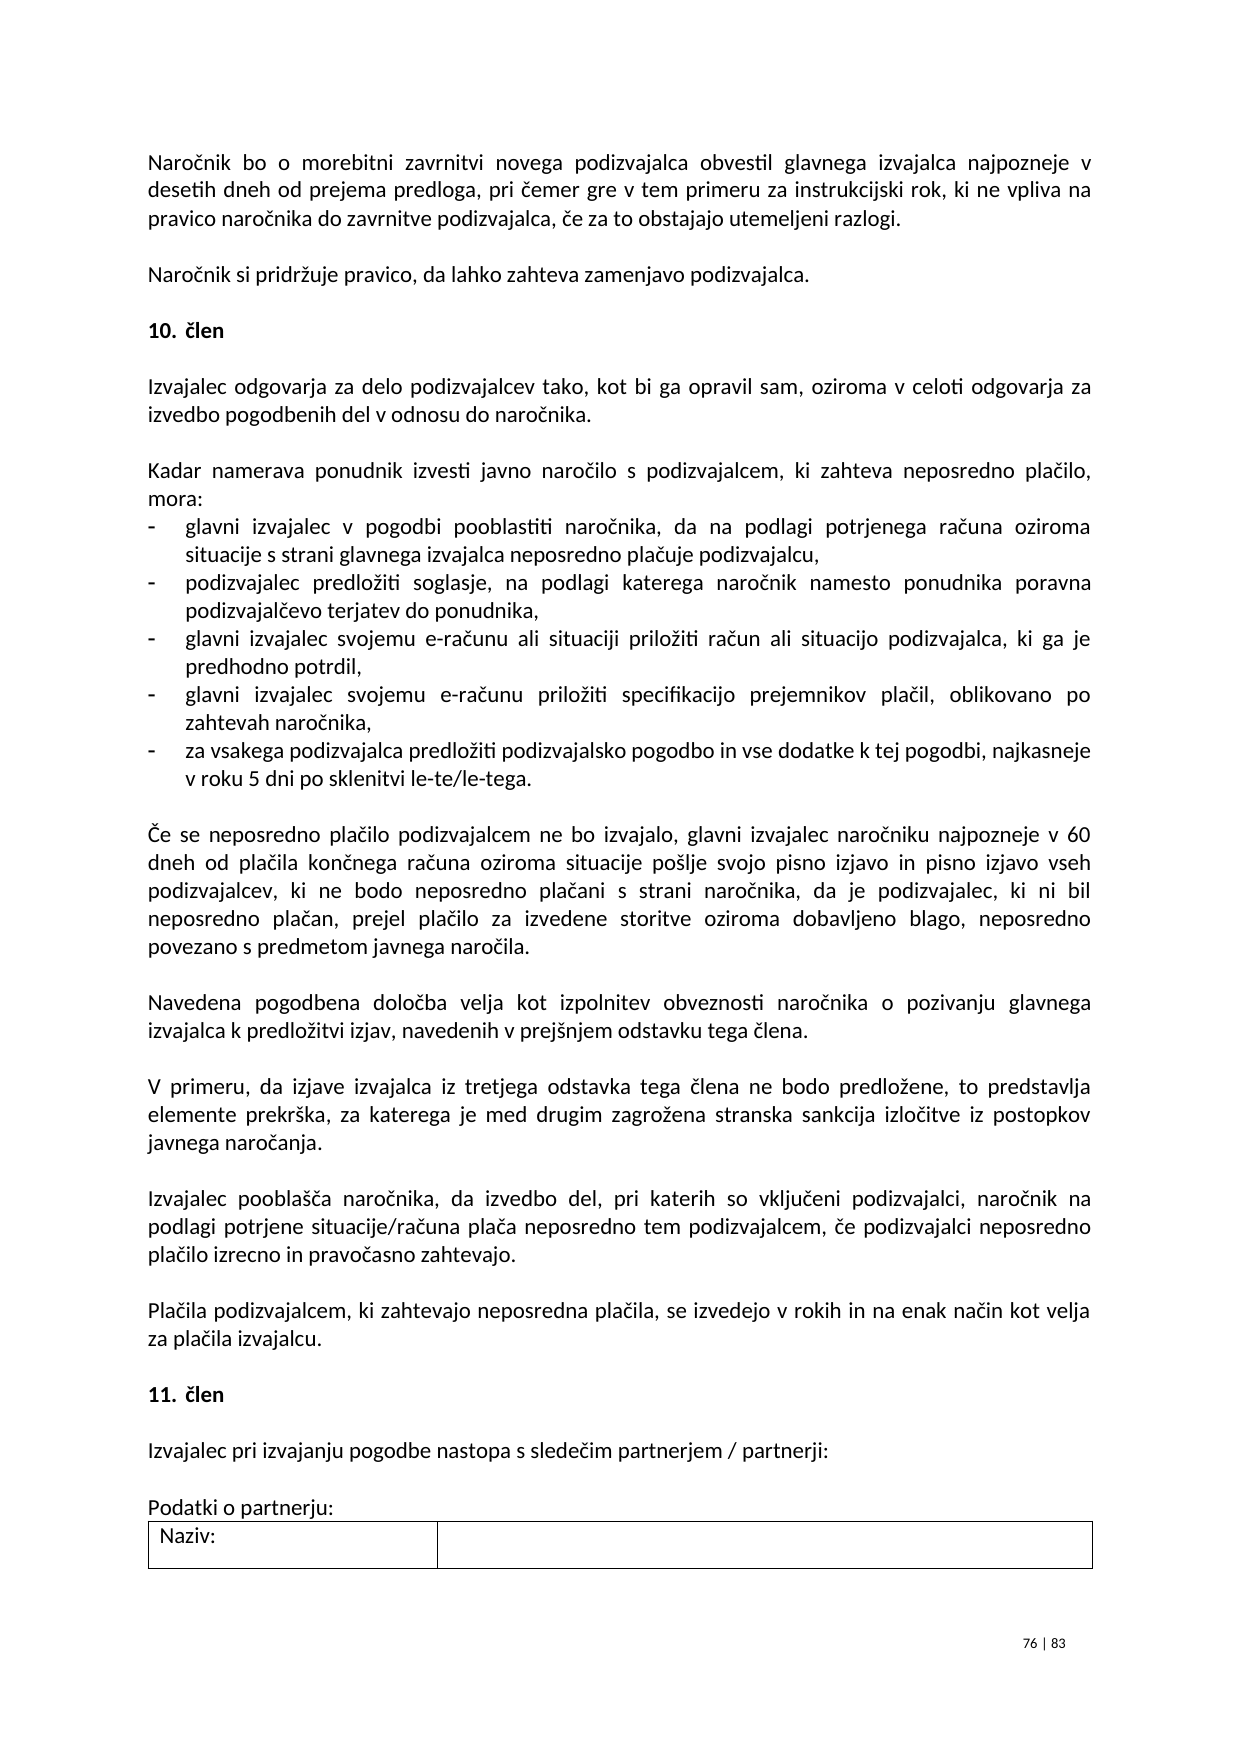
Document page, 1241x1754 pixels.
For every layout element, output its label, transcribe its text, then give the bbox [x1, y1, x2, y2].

text Plačila podizvajalcem, ki zahtevajo neposredna plačila, se izvedejo v rokih in na enak način kot velja za plačila izvajalcu. [148, 1296, 1093, 1352]
text Podatki o partnerju: [148, 1493, 1093, 1521]
text Naročnik bo o morebitni zavrnitvi novega podizvajalca obvestil glavnega izvajalca najpozneje v desetih dneh od prejema predloga, pri čemer gre v tem primeru za instrukcijski rok, ki ne vpliva na pravico naročnika do zavrnitve podizvajalca, če za to obstajajo utemeljeni razlogi. [148, 148, 1093, 232]
text Izvajalec pooblašča naročnika, da izvedbo del, pri katerih so vključeni podizvajalci, naročnik na podlagi potrjene situacije/računa plača neposredno tem podizvajalcem, če podizvajalci neposredno plačilo izrecno in pravočasno zahtevajo. [148, 1184, 1093, 1268]
list podizvajalec predložiti soglasje, na podlagi katerega naročnik namesto ponudnika poravna podizvajalčevo terjatev do ponudnika, [148, 568, 1093, 624]
table_header [438, 1522, 1092, 1568]
text Če se neposredno plačilo podizvajalcem ne bo izvajalo, glavni izvajalec naročniku najpozneje v 60 dneh od plačila končnega računa oziroma situacije pošlje svojo pisno izjavo in pisno izjavo vseh podizvajalcev, ki ne bodo neposredno plačani s strani naročnika, da je podizvajalec, ki ni bil neposredno plačan, prejel plačilo za izvedene storitve oziroma dobavljeno blago, neposredno povezano s predmetom javnega naročila. [148, 820, 1093, 960]
list glavni izvajalec v pogodbi pooblastiti naročnika, da na podlagi potrjenega računa oziroma situacije s strani glavnega izvajalca neposredno plačuje podizvajalcu, [148, 512, 1093, 568]
table_header Naziv: [149, 1522, 437, 1568]
text V primeru, da izjave izvajalca iz tretjega odstavka tega člena ne bodo predložene, to predstavlja elemente prekrška, za katerega je med drugim zagrožena stranska sankcija izločitve iz postopkov javnega naročanja. [148, 1072, 1093, 1156]
list glavni izvajalec svojemu e-računu priložiti specifikacijo prejemnikov plačil, oblikovano po zahtevah naročnika, [148, 680, 1093, 736]
list člen [148, 316, 1093, 344]
list člen [148, 1381, 1093, 1408]
text Navedena pogodbena določba velja kot izpolnitev obveznosti naročnika o pozivanju glavnega izvajalca k predložitvi izjav, navedenih v prejšnjem odstavku tega člena. [148, 988, 1093, 1044]
text Kadar namerava ponudnik izvesti javno naročilo s podizvajalcem, ki zahteva neposredno plačilo, mora: [148, 456, 1093, 512]
text Izvajalec odgovarja za delo podizvajalcev tako, kot bi ga opravil sam, oziroma v celoti odgovarja za izvedbo pogodbenih del v odnosu do naročnika. [148, 372, 1093, 428]
list za vsakega podizvajalca predložiti podizvajalsko pogodbo in vse dodatke k tej pogodbi, najkasneje v roku 5 dni po sklenitvi le-te/le-tega. [148, 736, 1093, 792]
text Izvajalec pri izvajanju pogodbe nastopa s sledečim partnerjem / partnerji: [148, 1437, 1093, 1464]
list glavni izvajalec svojemu e-računu ali situaciji priložiti račun ali situacijo podizvajalca, ki ga je predhodno potrdil, [148, 624, 1093, 680]
text Naročnik si pridržuje pravico, da lahko zahteva zamenjavo podizvajalca. [148, 260, 1093, 288]
